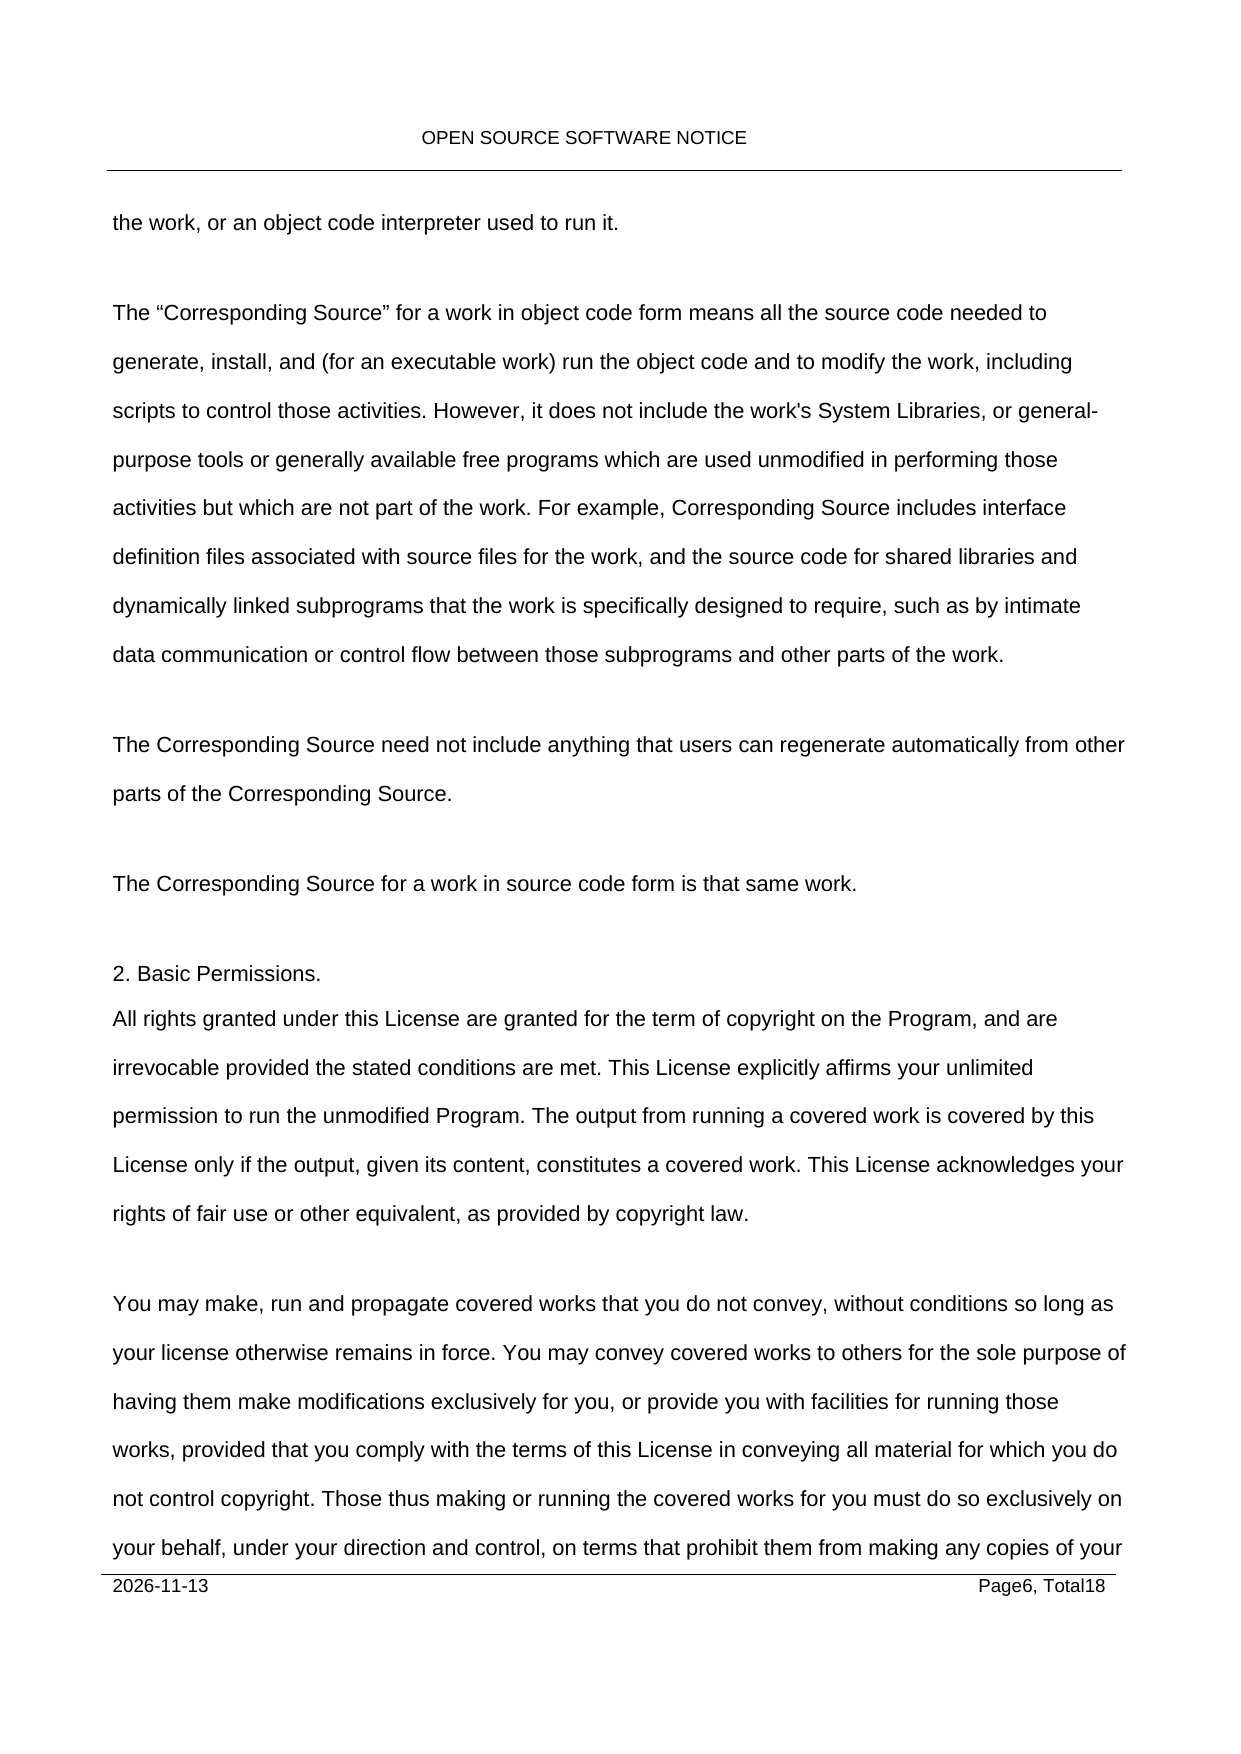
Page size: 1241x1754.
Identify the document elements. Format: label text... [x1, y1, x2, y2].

text The Corresponding Source need not include anything that users can regenerate automatically from other parts of the Corresponding Source. [112, 728, 1128, 809]
text 2. Basic Permissions. [112, 957, 1128, 990]
text The “Corresponding Source” for a work in object code form means all the source code needed to generate, install, and (for an executable work) run the object code and to modify the work, including scripts to control those activities. However, it does not include the work's System Libraries, or general-purpose tools or generally available free programs which are used unmodified in performing those activities but which are not part of the work. For example, Corresponding Source includes interface definition files associated with source files for the work, and the source code for shared libraries and dynamically linked subprograms that the work is specifically designed to require, such as by intimate data communication or control flow between those subprograms and other parts of the work. [112, 297, 1128, 670]
text All rights granted under this License are granted for the term of copyright on the Program, and are irrevocable provided the stated conditions are met. This License explicitly affirms your unlimited permission to run the unmodified Program. The output from running a covered work is covered by this License only if the output, given its content, constitutes a covered work. This License acknowledges your rights of fair use or other equivalent, as provided by copyright law. [112, 1002, 1128, 1230]
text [112, 206, 1128, 239]
text The Corresponding Source for a work in source code form is that same work. [112, 867, 1128, 899]
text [112, 1287, 1128, 1564]
